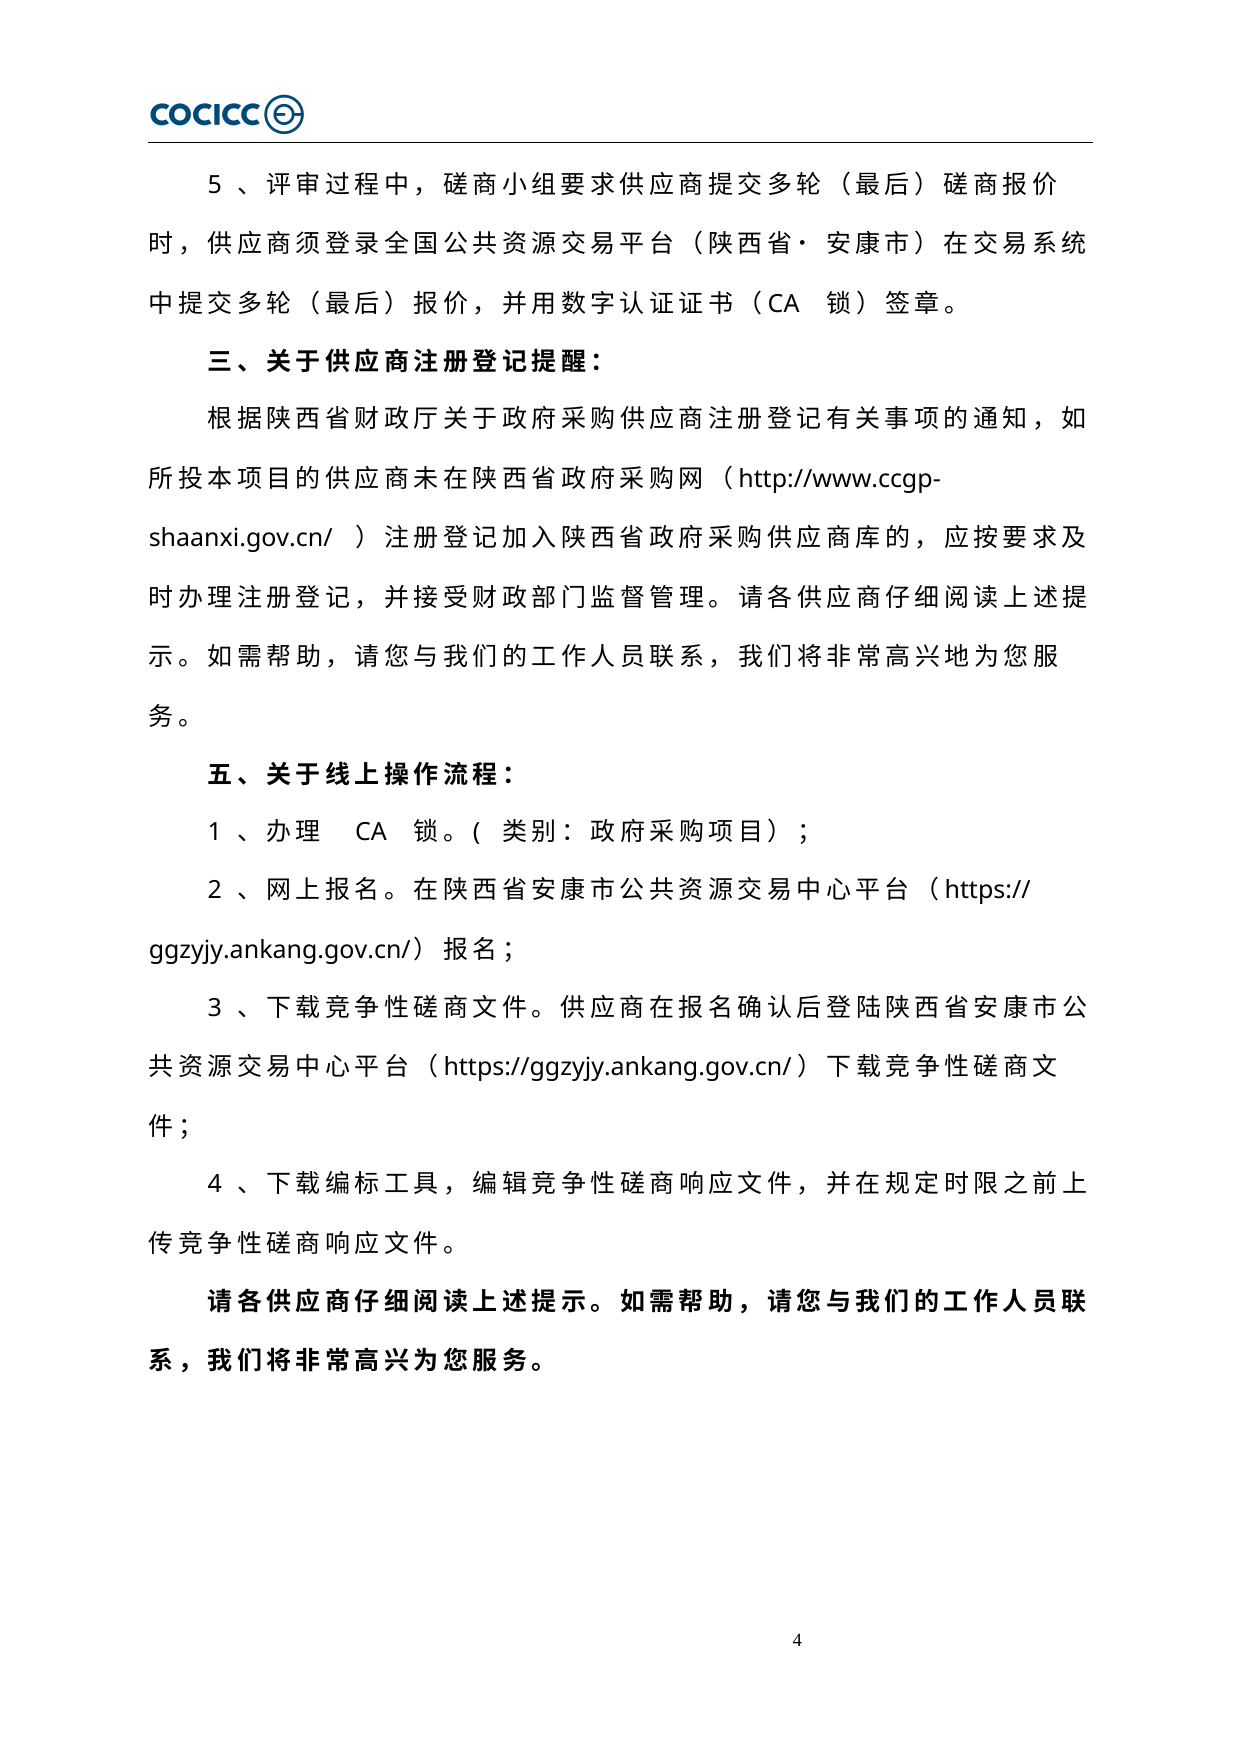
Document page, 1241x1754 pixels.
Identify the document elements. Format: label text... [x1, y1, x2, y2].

picture [147, 88, 308, 140]
text 2、网上报名。在陕西省安康市公共资源交易中心平台（https://ggzyjy.ankang.gov.cn/）报名； [148, 868, 1092, 967]
text 5、评审过程中，磋商小组要求供应商提交多轮（最后）磋商报价时，供应商须登录全国公共资源交易平台（陕西省˙安康市）在交易系统中提交多轮（最后）报价，并用数字认证证书（CA 锁）签章。 [148, 163, 1092, 321]
text 3、下载竞争性磋商文件。供应商在报名确认后登陆陕西省安康市公共资源交易中心平台（https://ggzyjy.ankang.gov.cn/）下载竞争性磋商文件； [148, 985, 1092, 1144]
text 请各供应商仔细阅读上述提示。如需帮助，请您与我们的工作人员联系，我们将非常高兴为您服务。 [148, 1279, 1092, 1378]
text 三、关于供应商注册登记提醒： [148, 339, 1092, 379]
text 4、下载编标工具，编辑竞争性磋商响应文件，并在规定时限之前上传竞争性磋商响应文件。 [148, 1162, 1092, 1261]
text 根据陕西省财政厅关于政府采购供应商注册登记有关事项的通知，如所投本项目的供应商未在陕西省政府采购网（http://www.ccgp-shaanxi.gov.cn/）注册登记加入陕西省政府采购供应商库的，应按要求及时办理注册登记，并接受财政部门监督管理。请各供应商仔细阅读上述提示。如需帮助，请您与我们的工作人员联系，我们将非常高兴地为您服务。 [148, 397, 1092, 734]
text 1、办理 CA 锁。(类别：政府采购项目）； [148, 810, 1092, 850]
text 五、关于线上操作流程： [148, 752, 1092, 792]
